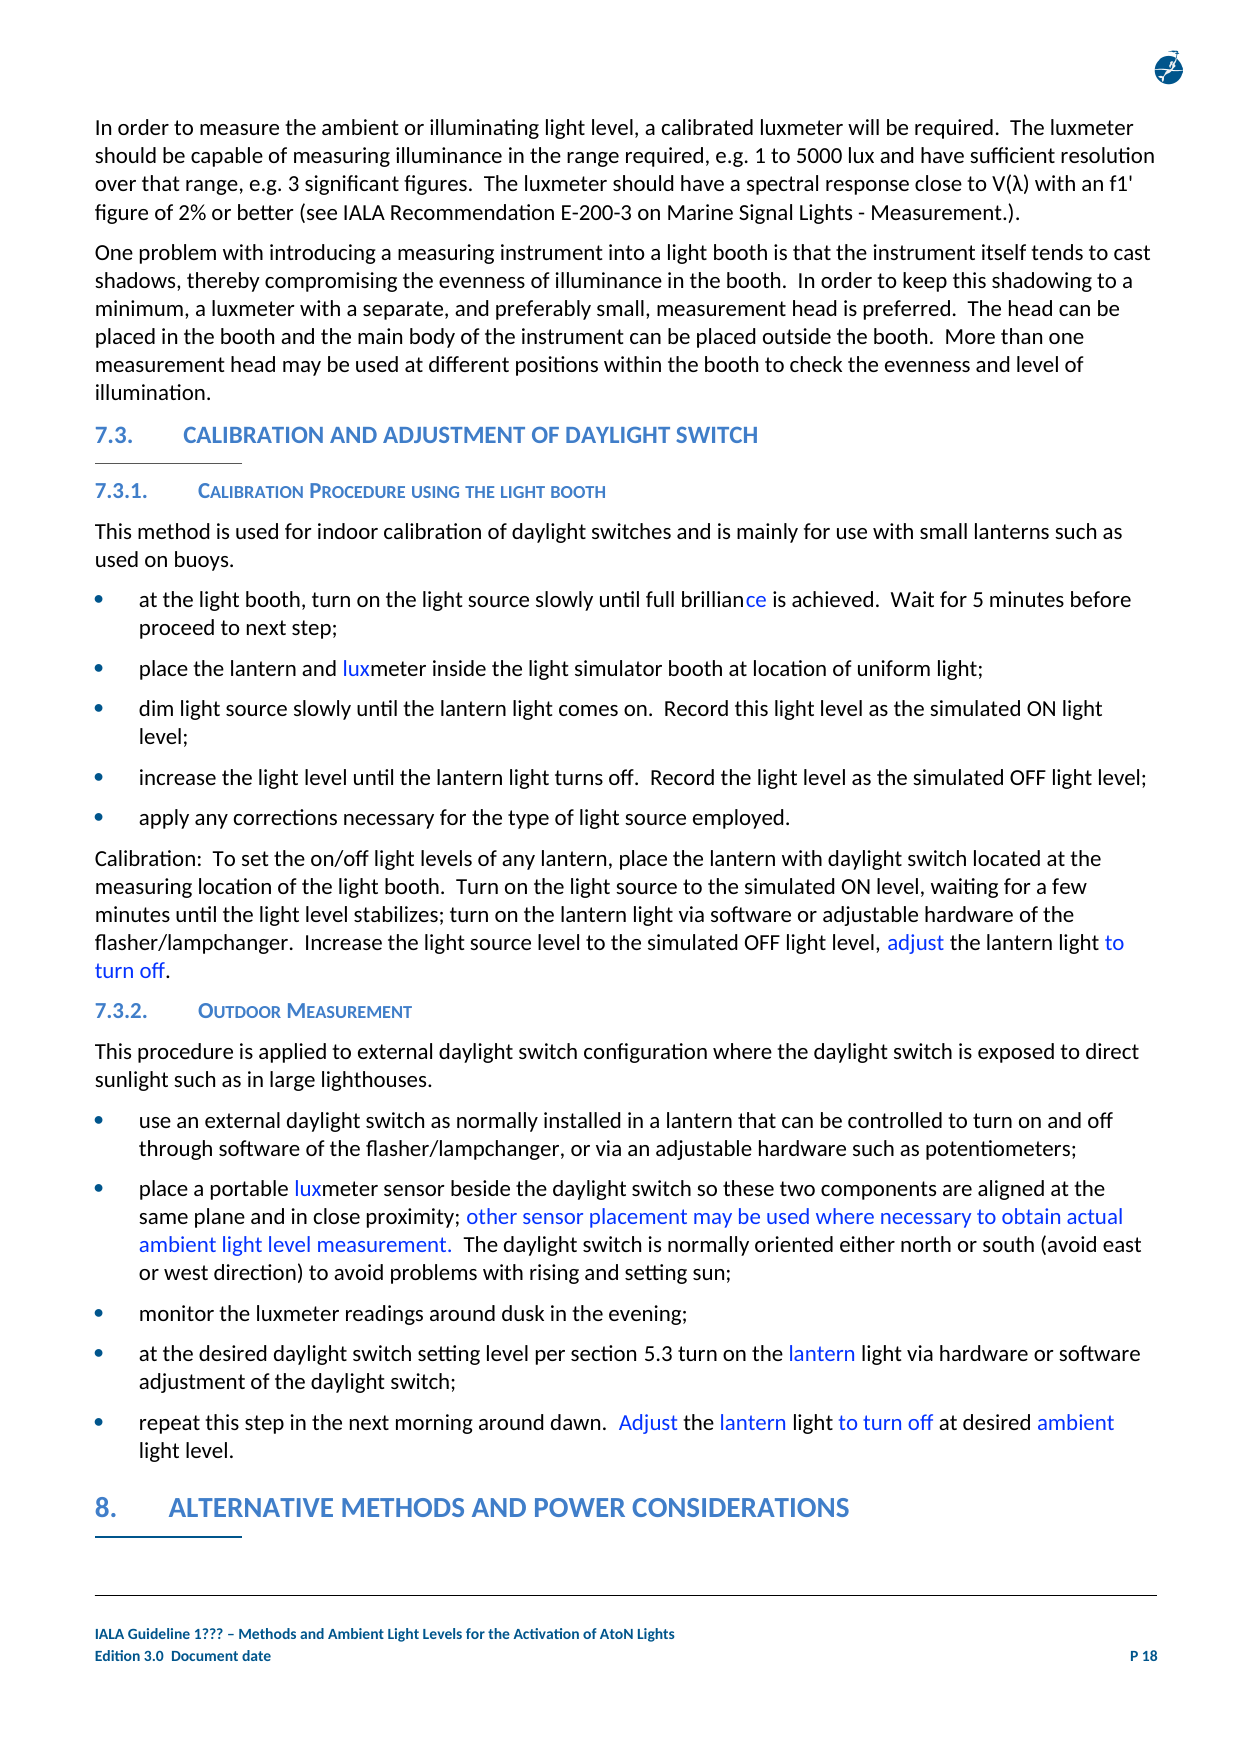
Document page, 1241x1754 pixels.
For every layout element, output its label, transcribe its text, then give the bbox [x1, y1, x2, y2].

text increase the light level until the lantern light turns off. Record the light level as the simulated OFF light level; [94, 763, 1157, 791]
subtitle Calibration Procedure using the light booth [94, 476, 1157, 504]
text use an external daylight switch as normally installed in a lantern that can be controlled to turn on and off through software of the flasher/lampchanger, or via an adjustable hardware such as potentiometers; [94, 1106, 1157, 1162]
subtitle Calibration and adjustment of daylight switch [94, 419, 1157, 449]
picture [1123, 0, 1241, 119]
text place a portable luxmeter sensor beside the daylight switch so these two components are aligned at the same plane and in close proximity; other sensor placement may be used where necessary to obtain actual ambient light level measurement. The daylight switch is normally oriented either north or south (avoid east or west direction) to avoid problems with rising and setting sun; [94, 1174, 1157, 1286]
text place the lantern and luxmeter inside the light simulator booth at location of uniform light; [94, 654, 1157, 682]
text at the light booth, turn on the light source slowly until full brilliance is achieved. Wait for 5 minutes before proceed to next step; [94, 585, 1157, 641]
text at the desired daylight switch setting level per section 5.3 turn on the lantern light via hardware or software adjustment of the daylight switch; [94, 1339, 1157, 1395]
text monitor the luxmeter readings around dusk in the evening; [94, 1299, 1157, 1327]
text repeat this step in the next morning around dawn. Adjust the lantern light to turn off at desired ambient light level. [94, 1408, 1157, 1464]
text dim light source slowly until the lantern light comes on. Record this light level as the simulated ON light level; [94, 694, 1157, 751]
text In order to measure the ambient or illuminating light level, a calibrated luxmeter will be required. The luxmeter should be capable of measuring illuminance in the range required, e.g. 1 to 5000 lux and have sufficient resolution over that range, e.g. 3 significant figures. The luxmeter should have a spectral response close to V(λ) with an f1' figure of 2% or better (see IALA Recommendation E-200-3 on Marine Signal Lights - Measurement.). [94, 113, 1157, 226]
subtitle Outdoor Measurement [94, 997, 1157, 1025]
text apply any corrections necessary for the type of light source employed. [94, 803, 1157, 832]
text This method is used for indoor calibration of daylight switches and is mainly for use with small lanterns such as used on buoys. [94, 517, 1157, 573]
subtitle ALTERNATIVE METHODS AND POWER CONSIDERATIONS [94, 1489, 1157, 1524]
text This procedure is applied to external daylight switch configuration where the daylight switch is exposed to direct sunlight such as in large lighthouses. [94, 1037, 1157, 1093]
text Calibration: To set the on/off light levels of any lantern, place the lantern with daylight switch located at the measuring location of the light booth. Turn on the light source to the simulated ON level, waiting for a few minutes until the light level stabilizes; turn on the lantern light via software or adjustable hardware of the flasher/lampchanger. Increase the light source level to the simulated OFF light level, adjust the lantern light to turn off. [94, 844, 1157, 984]
text One problem with introducing a measuring instrument into a light booth is that the instrument itself tends to cast shadows, thereby compromising the evenness of illuminance in the booth. In order to keep this shadowing to a minimum, a luxmeter with a separate, and preferably small, measurement head is preferred. The head can be placed in the booth and the main body of the instrument can be placed outside the booth. More than one measurement head may be used at different positions within the booth to check the evenness and level of illumination. [94, 238, 1157, 406]
